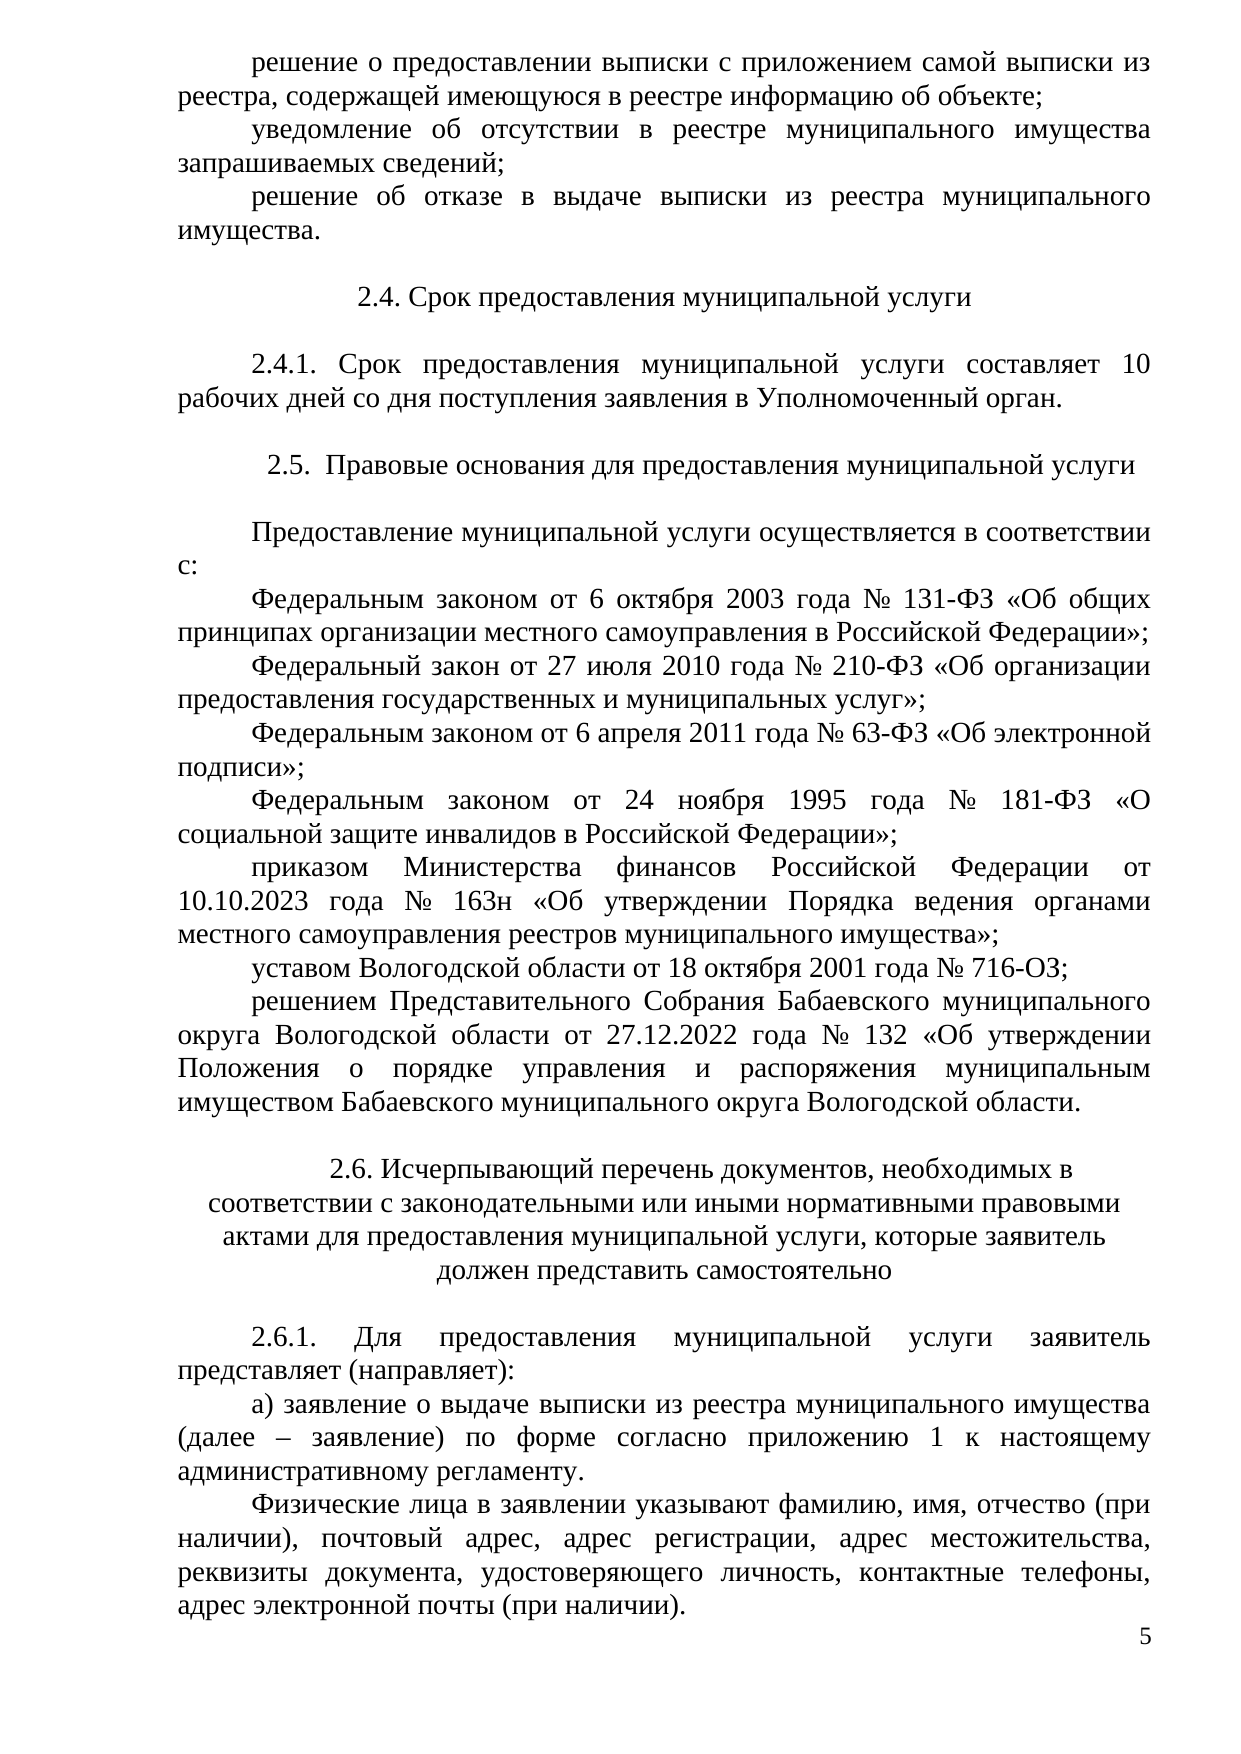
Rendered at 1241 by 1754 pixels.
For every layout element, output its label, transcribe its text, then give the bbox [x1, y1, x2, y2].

text Федеральный закон от 27 июля 2010 года № 210-ФЗ «Об организации предоставления государственных и муниципальных услуг»; [177, 648, 1152, 715]
text решение о предоставлении выписки с приложением самой выписки из реестра, содержащей имеющуюся в реестре информацию об объекте; [177, 44, 1152, 111]
text Федеральным законом от 6 октября 2003 года № 131-ФЗ «Об общих принципах организации местного самоуправления в Российской Федерации»; [177, 581, 1152, 648]
text а) заявление о выдаче выписки из реестра муниципального имущества (далее – заявление) по форме согласно приложению 1 к настоящему административному регламенту. [177, 1386, 1152, 1487]
subtitle 2.4. Срок предоставления муниципальной услуги [177, 279, 1152, 313]
text решением Представительного Собрания Бабаевского муниципального округа Вологодской области от 27.12.2022 года № 132 «Об утверждении Положения о порядке управления и распоряжения муниципальным имуществом Бабаевского муниципального округа Вологодской области. [177, 983, 1152, 1118]
text 2.4.1. Срок предоставления муниципальной услуги составляет 10 рабочих дней со дня поступления заявления в Уполномоченный орган. [177, 346, 1152, 413]
text решение об отказе в выдаче выписки из реестра муниципального имущества. [177, 178, 1152, 246]
text 2.5. Правовые основания для предоставления муниципальной услуги [177, 447, 1152, 480]
text Предоставление муниципальной услуги осуществляется в соответствии с: [177, 514, 1152, 581]
text уведомление об отсутствии в реестре муниципального имущества запрашиваемых сведений; [177, 111, 1152, 178]
text уставом Вологодской области от 18 октября 2001 года № 716-ОЗ; [177, 950, 1152, 983]
text Физические лица в заявлении указывают фамилию, имя, отчество (при наличии), почтовый адрес, адрес регистрации, адрес местожительства, реквизиты документа, удостоверяющего личность, контактные телефоны, адрес электронной почты (при наличии). [177, 1487, 1152, 1621]
text приказом Министерства финансов Российской Федерации от 10.10.2023 года № 163н «Об утверждении Порядка ведения органами местного самоуправления реестров муниципального имущества»; [177, 849, 1152, 950]
text 2.6. Исчерпывающий перечень документов, необходимых в соответствии с законодательными или иными нормативными правовыми актами для предоставления муниципальной услуги, которые заявитель должен представить самостоятельно [177, 1151, 1152, 1285]
text Федеральным законом от 6 апреля 2011 года № 63-ФЗ «Об электронной подписи»; [177, 715, 1152, 782]
text 2.6.1. Для предоставления муниципальной услуги заявитель представляет (направляет): [177, 1319, 1152, 1386]
text Федеральным законом от 24 ноября 1995 года № 181-ФЗ «О социальной защите инвалидов в Российской Федерации»; [177, 782, 1152, 849]
